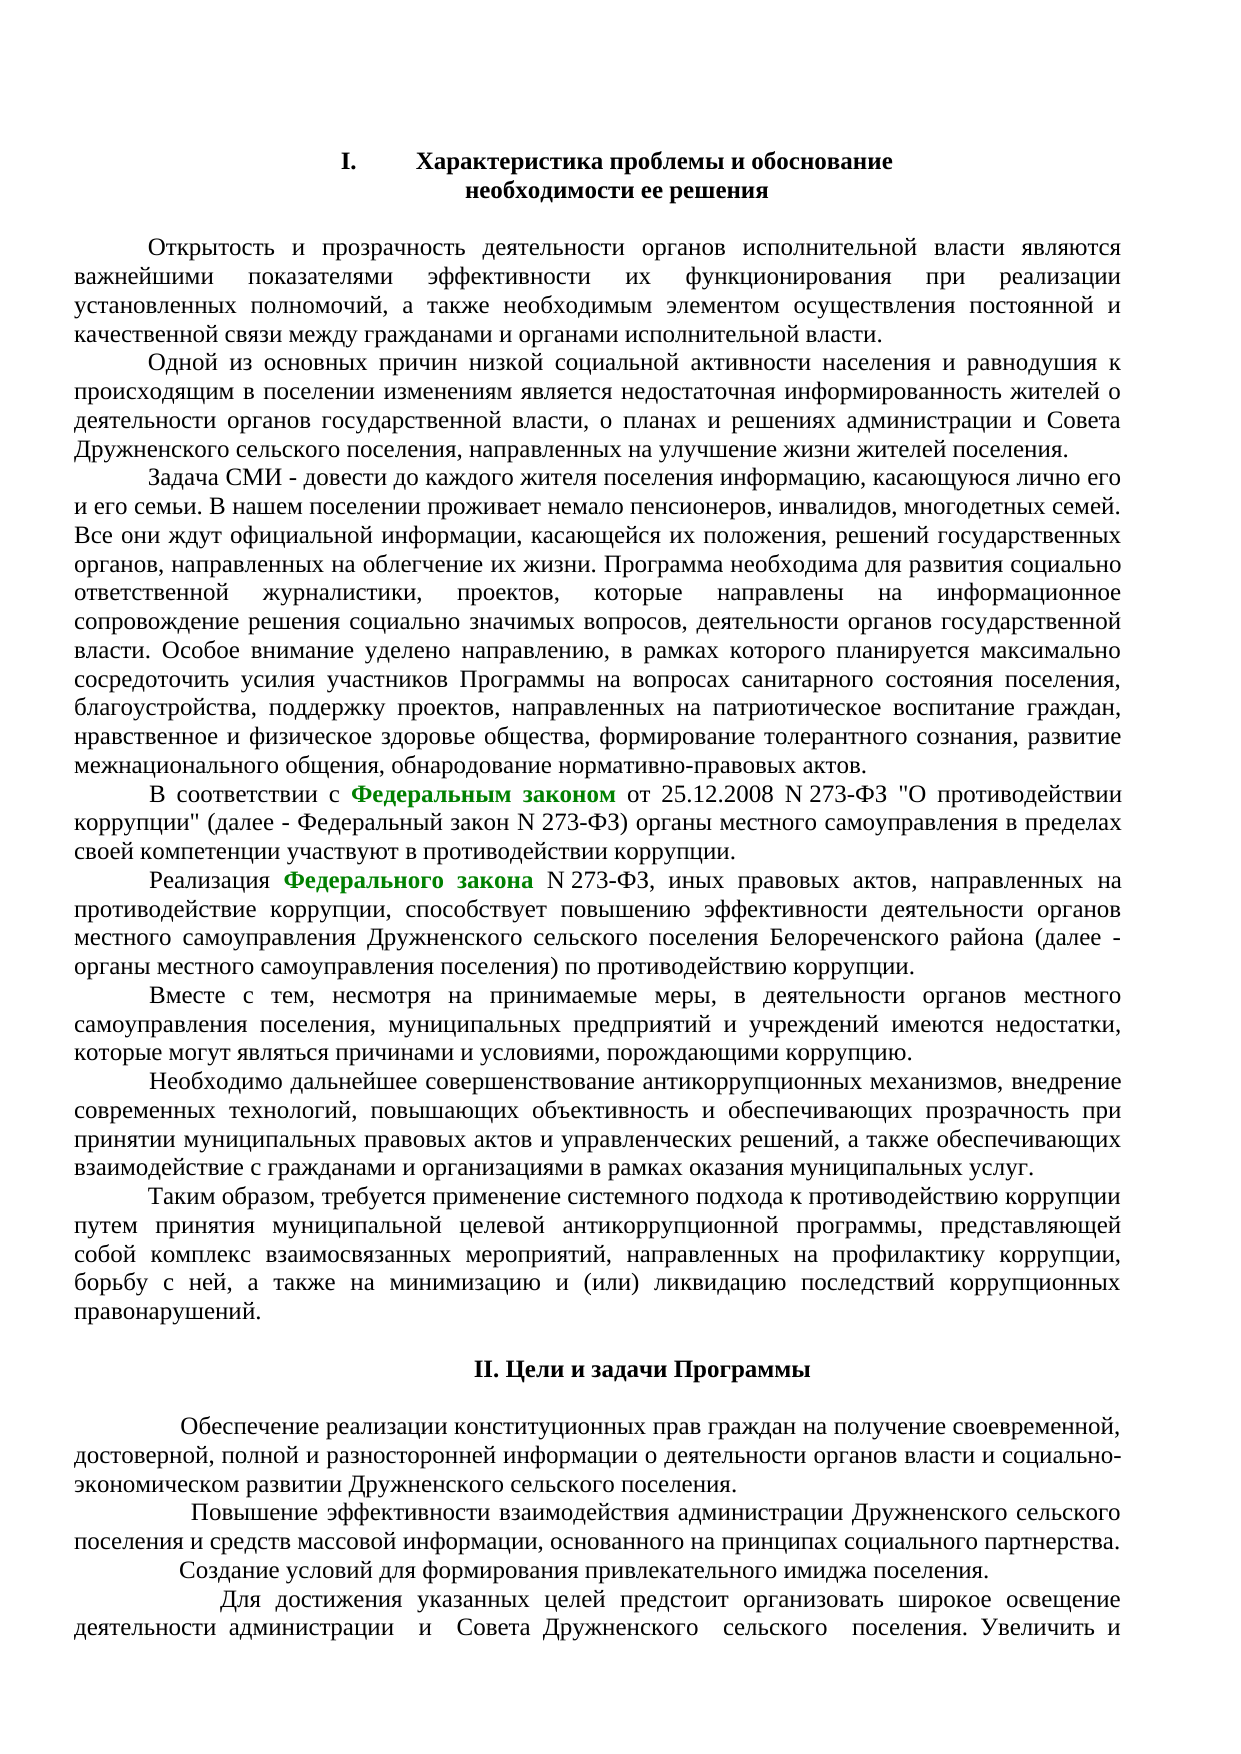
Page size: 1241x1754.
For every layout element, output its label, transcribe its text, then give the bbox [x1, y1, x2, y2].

text Открытость и прозрачность деятельности органов исполнительной власти являются важнейшими показателями эффективности их функционирования при реализации установленных полномочий, а также необходимым элементом осуществления постоянной и качественной связи между гражданами и органами исполнительной власти. [74, 232, 1122, 347]
text Реализация Федерального закона N 273-ФЗ, иных правовых актов, направленных на противодействие коррупции, способствует повышению эффективности деятельности органов местного самоуправления Дружненского сельского поселения Белореченского района (далее - органы местного самоуправления поселения) по противодействию коррупции. [74, 865, 1122, 980]
text Одной из основных причин низкой социальной активности населения и равнодушия к происходящим в поселении изменениям является недостаточная информированность жителей о деятельности органов государственной власти, о планах и решениях администрации и Совета Дружненского сельского поселения, направленных на улучшение жизни жителей поселения. [74, 347, 1122, 462]
text II. Цели и задачи Программы [133, 1354, 1122, 1382]
text Необходимо дальнейшее совершенствование антикоррупционных механизмов, внедрение современных технологий, повышающих объективность и обеспечивающих прозрачность при принятии муниципальных правовых актов и управленческих решений, а также обеспечивающих взаимодействие с гражданами и организациями в рамках оказания муниципальных услуг. [74, 1066, 1122, 1181]
text Создание условий для формирования привлекательного имиджа поселения. [74, 1555, 1122, 1584]
text Повышение эффективности взаимодействия администрации Дружненского сельского поселения и средств массовой информации, основанного на принципах социального партнерства. [74, 1497, 1122, 1555]
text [74, 1584, 1122, 1641]
text Задача СМИ - довести до каждого жителя поселения информацию, касающуюся лично его и его семьи. В нашем поселении проживает немало пенсионеров, инвалидов, многодетных семей. Все они ждут официальной информации, касающейся их положения, решений государственных органов, направленных на облегчение их жизни. Программа необходима для развития социально ответственной журналистики, проектов, которые направлены на информационное сопровождение решения социально значимых вопросов, деятельности органов государственной власти. Особое внимание уделено направлению, в рамках которого планируется максимально сосредоточить усилия участников Программы на вопросах санитарного состояния поселения, благоустройства, поддержку проектов, направленных на патриотическое воспитание граждан, нравственное и физическое здоровье общества, формирование толерантного сознания, развитие межнационального общения, обнародование нормативно-правовых актов. [74, 462, 1122, 779]
text Вместе с тем, несмотря на принимаемые меры, в деятельности органов местного самоуправления поселения, муниципальных предприятий и учреждений имеются недостатки, которые могут являться причинами и условиями, порождающими коррупцию. [74, 980, 1122, 1066]
text необходимости ее решения [74, 175, 1122, 204]
text Обеспечение реализации конституционных прав граждан на получение своевременной, достоверной, полной и разносторонней информации о деятельности органов власти и социально-экономическом развитии Дружненского сельского поселения. [74, 1411, 1122, 1497]
text Таким образом, требуется применение системного подхода к противодействию коррупции путем принятия муниципальной целевой антикоррупционной программы, представляющей собой комплекс взаимосвязанных мероприятий, направленных на профилактику коррупции, борьбу с ней, а также на минимизацию и (или) ликвидацию последствий коррупционных правонарушений. [74, 1181, 1122, 1325]
text В соответствии с Федеральным законом от 25.12.2008 N 273-ФЗ "О противодействии коррупции" (далее - Федеральный закон N 273-ФЗ) органы местного самоуправления в пределах своей компетенции участвуют в противодействии коррупции. [74, 779, 1122, 865]
list Характеристика проблемы и обоснование [74, 146, 1122, 175]
